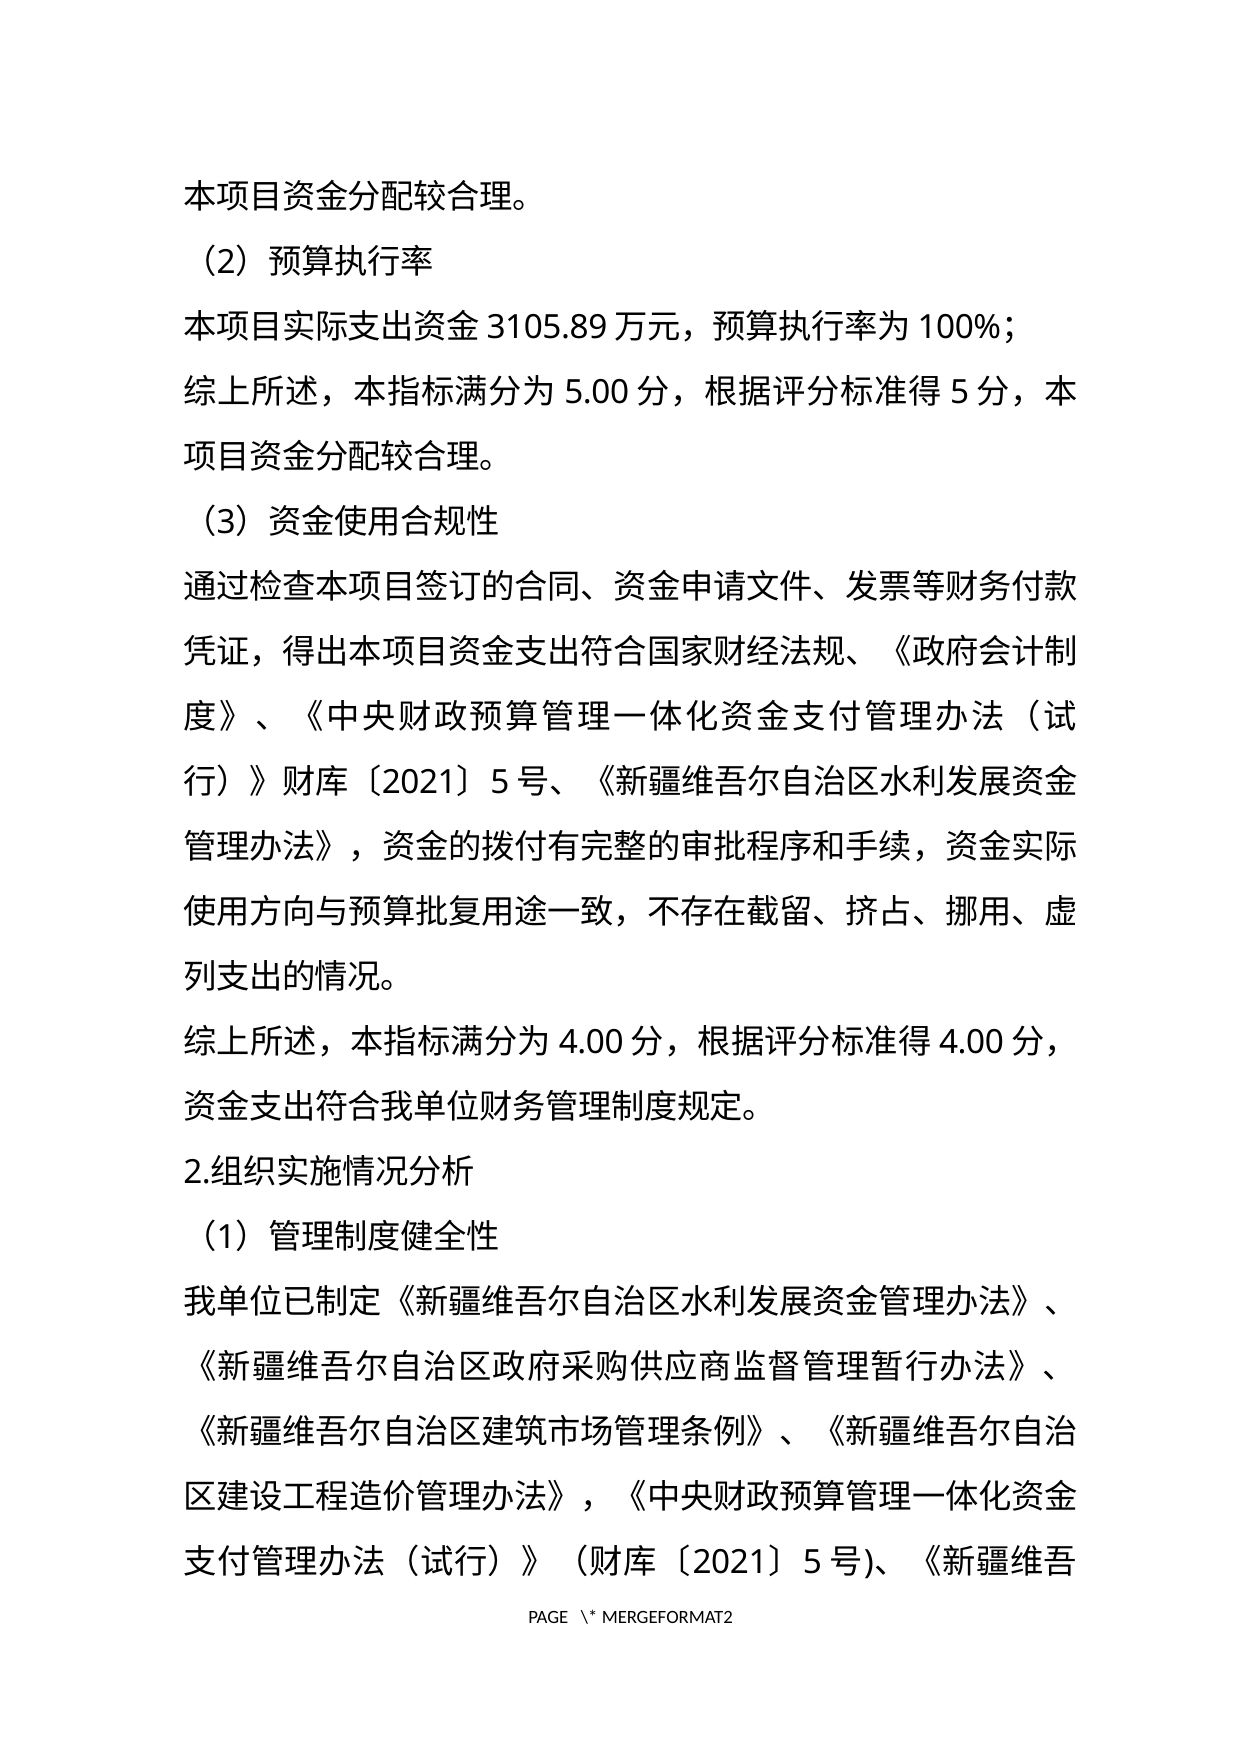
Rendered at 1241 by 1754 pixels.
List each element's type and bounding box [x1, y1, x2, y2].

text [183, 162, 1078, 1592]
